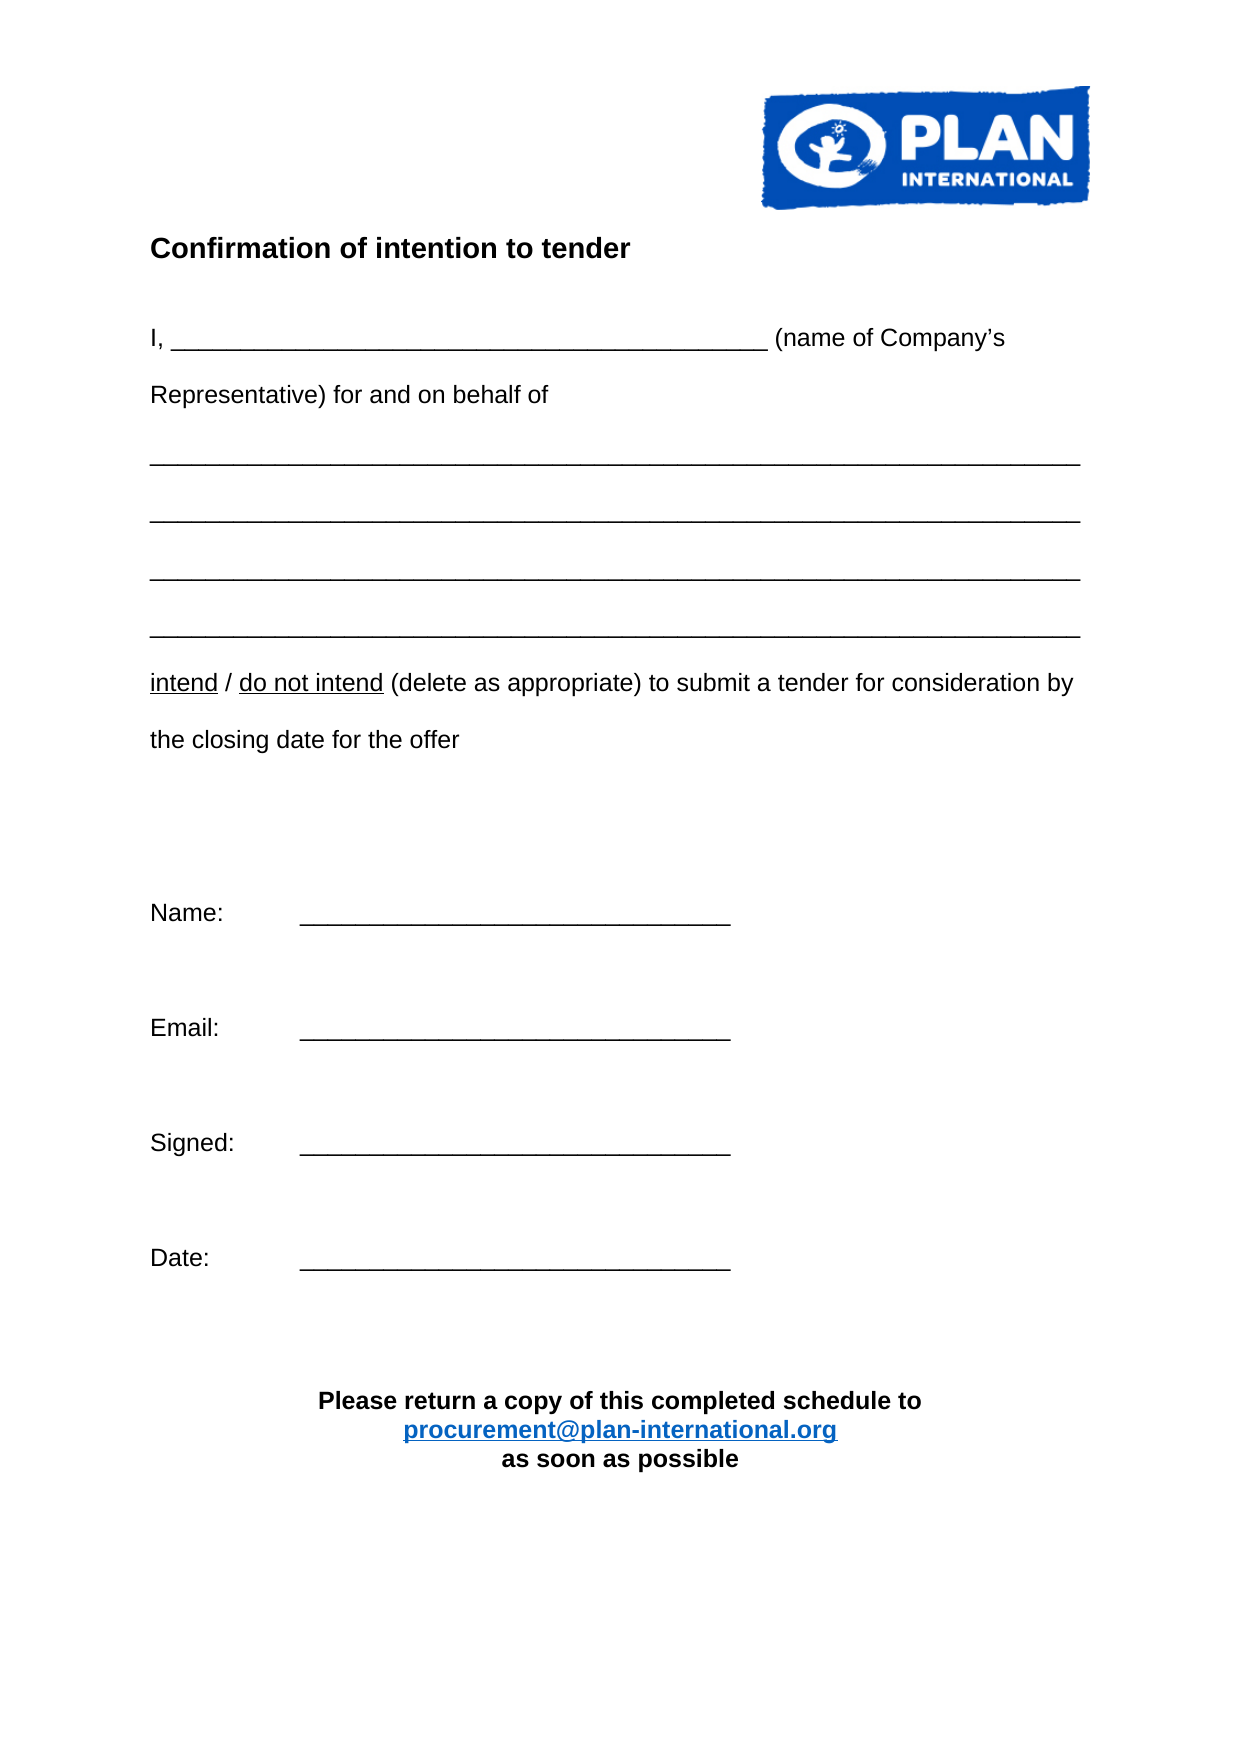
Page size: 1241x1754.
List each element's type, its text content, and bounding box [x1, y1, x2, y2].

text Date: _______________________________ [150, 1242, 1090, 1271]
text Please return a copy of this completed schedule to [150, 1386, 1090, 1415]
text Email: _______________________________ [150, 1012, 1090, 1041]
text as soon as possible [150, 1444, 1090, 1472]
text Signed: _______________________________ [150, 1127, 1090, 1156]
text I, ___________________________________________ (name of Company’s Representative) for and on behalf of _________________________________________________________________________________________________________________________________________________________________________________________________________ [150, 322, 1090, 581]
text Confirmation of intention to tender [91, 231, 1090, 265]
text procurement@plan-international.org [150, 1415, 1090, 1444]
text intend / do not intend (delete as appropriate) to submit a tender for consideration by the closing date for the offer [150, 667, 1090, 754]
text ___________________________________________________________________ [150, 610, 1090, 639]
text Name: _______________________________ [150, 897, 1090, 926]
picture [761, 86, 1091, 211]
